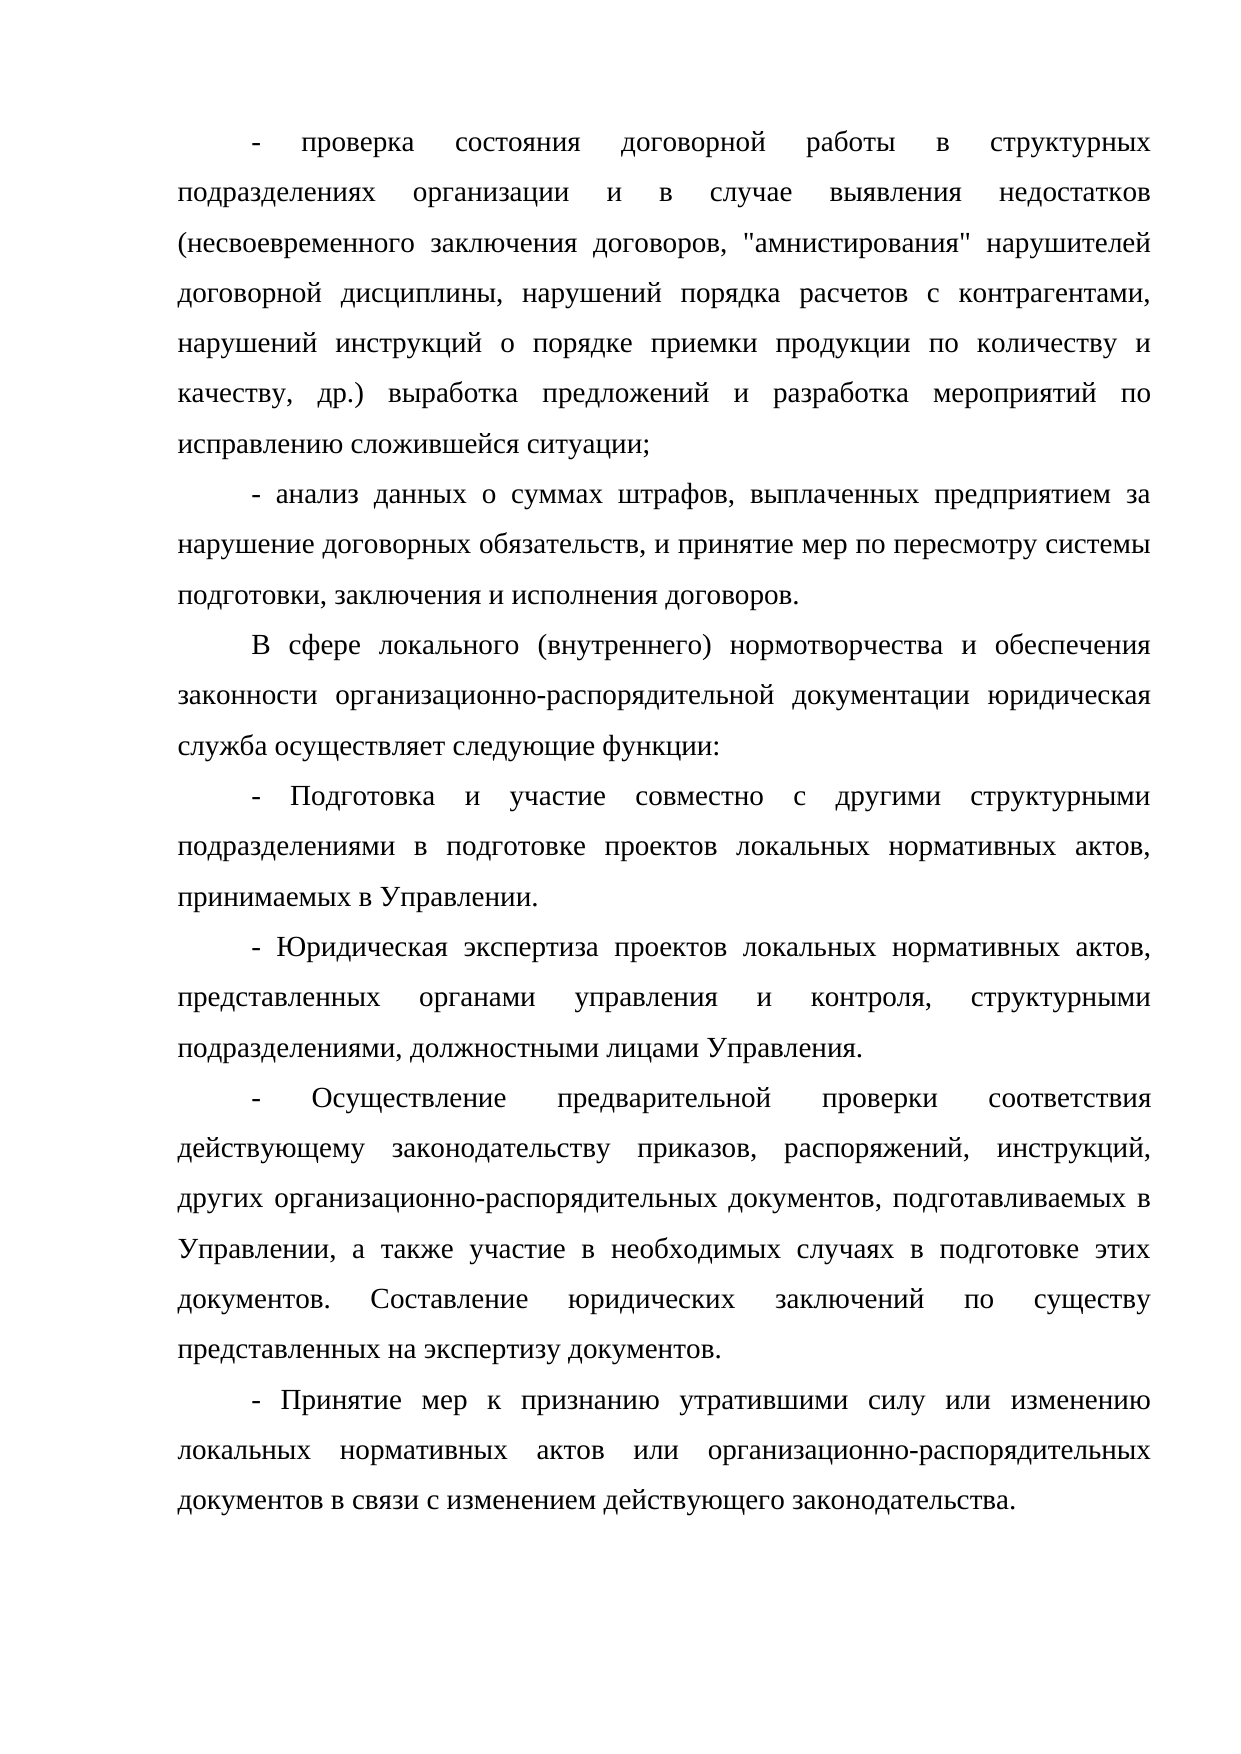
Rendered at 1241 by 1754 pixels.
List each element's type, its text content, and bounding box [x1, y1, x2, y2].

text - Юридическая экспертиза проектов локальных нормативных актов, представленных органами управления и контроля, структурными подразделениями, должностными лицами Управления. [177, 929, 1152, 1063]
text - проверка состояния договорной работы в структурных подразделениях организации и в случае выявления недостатков (несвоевременного заключения договоров, "амнистирования" нарушителей договорной дисциплины, нарушений порядка расчетов с контрагентами, нарушений инструкций о порядке приемки продукции по количеству и качеству, др.) выработка предложений и разработка мероприятий по исправлению сложившейся ситуации; [177, 124, 1152, 459]
text - Подготовка и участие совместно с другими структурными подразделениями в подготовке проектов локальных нормативных актов, принимаемых в Управлении. [177, 778, 1152, 912]
text - Осуществление предварительной проверки соответствия действующему законодательству приказов, распоряжений, инструкций, других организационно-распорядительных документов, подготавливаемых в Управлении, а также участие в необходимых случаях в подготовке этих документов. Составление юридических заключений по существу представленных на экспертизу документов. [177, 1080, 1152, 1365]
text - анализ данных о суммах штрафов, выплаченных предприятием за нарушение договорных обязательств, и принятие мер по пересмотру системы подготовки, заключения и исполнения договоров. [177, 476, 1152, 610]
text В сфере локального (внутреннего) нормотворчества и обеспечения законности организационно-распорядительной документации юридическая служба осуществляет следующие функции: [177, 627, 1152, 761]
text - Принятие мер к признанию утратившими силу или изменению локальных нормативных актов или организационно-распорядительных документов в связи с изменением действующего законодательства. [177, 1382, 1152, 1516]
